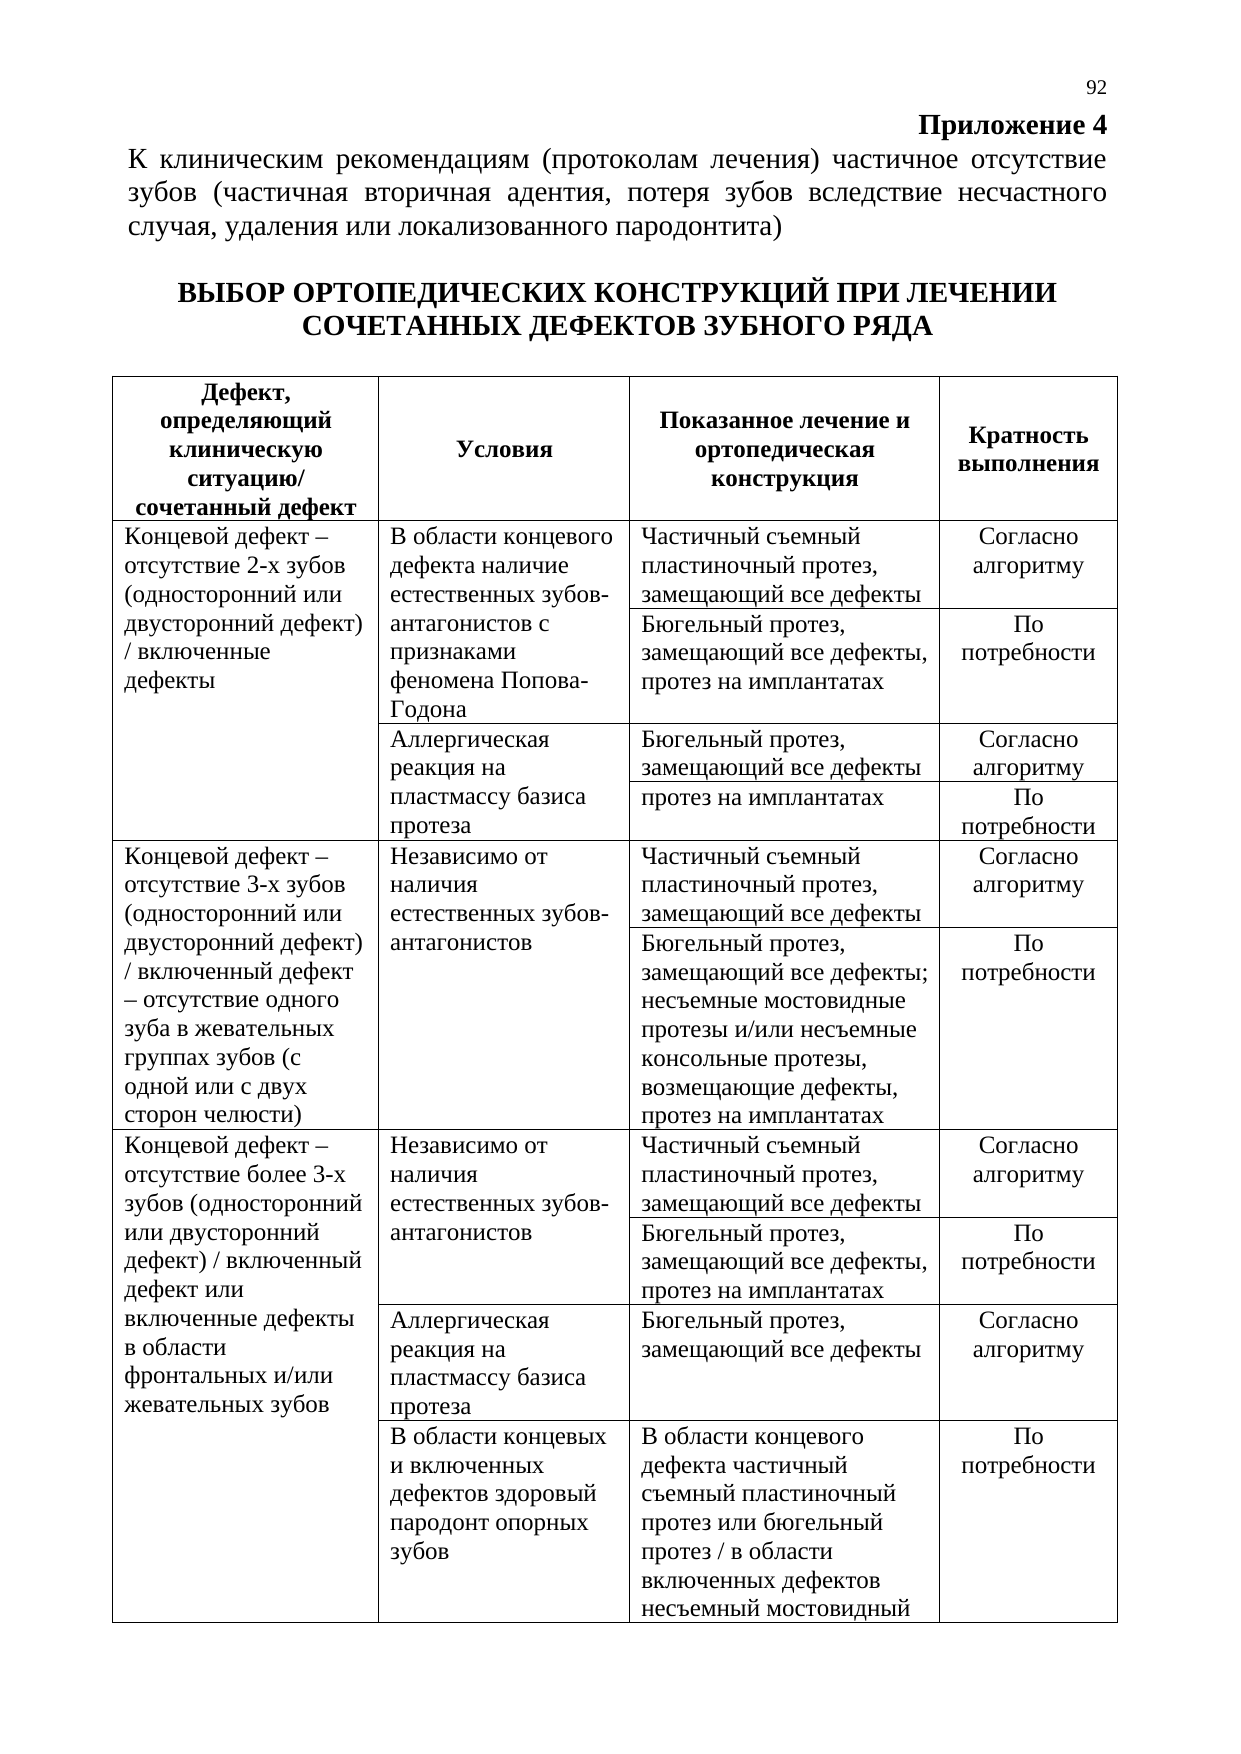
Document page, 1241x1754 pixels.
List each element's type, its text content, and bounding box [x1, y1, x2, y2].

table_cell Концевой дефект – отсутствие 3-х зубов (односторонний или двусторонний дефект) / включенный дефект – отсутствие одного зуба в жевательных группах зубов (с одной или с двух сторон челюсти) [113, 841, 378, 1129]
table_cell Бюгельный протез, замещающий все дефекты, протез на имплантатах [630, 609, 939, 723]
table_cell Согласно алгоритму [940, 841, 1117, 927]
table_cell По потребности [940, 609, 1117, 723]
table_cell По потребности [940, 1218, 1117, 1304]
text Приложение 4 [128, 107, 1107, 141]
table_header Кратность выполнения [940, 377, 1117, 520]
table_cell Согласно алгоритму [940, 521, 1117, 608]
table_cell Аллергическая реакция на пластмассу базиса протеза [379, 724, 629, 840]
table_cell По потребности [940, 1421, 1117, 1622]
table_cell Частичный съемный пластиночный протез, замещающий все дефекты [630, 521, 939, 608]
table_cell Частичный съемный пластиночный протез, замещающий все дефекты [630, 1130, 939, 1217]
table_header Дефект, определяющий клиническую ситуацию/ сочетанный дефект [113, 377, 378, 520]
table_cell Бюгельный протез, замещающий все дефекты; несъемные мостовидные протезы и/или несъемные консольные протезы, возмещающие дефекты, протез на имплантатах [630, 928, 939, 1129]
text ВЫБОР ОРТОПЕДИЧЕСКИХ КОНСТРУКЦИЙ ПРИ ЛЕЧЕНИИ СОЧЕТАННЫХ ДЕФЕКТОВ ЗУБНОГО РЯДА [128, 275, 1107, 342]
text К клиническим рекомендациям (протоколам лечения) частичное отсутствие зубов (частичная вторичная адентия, потеря зубов вследствие несчастного случая, удаления или локализованного пародонтита) [128, 141, 1107, 241]
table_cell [379, 1421, 629, 1622]
table_cell Бюгельный протез, замещающий все дефекты, протез на имплантатах [630, 1218, 939, 1304]
table_cell Независимо от наличия естественных зубов-антагонистов [379, 1130, 629, 1304]
table_cell Аллергическая реакция на пластмассу базиса протеза [379, 1305, 629, 1420]
table_cell По потребности [940, 782, 1117, 840]
table_cell протез на имплантатах [630, 782, 939, 840]
table_cell Концевой дефект – отсутствие более 3-х зубов (односторонний или двусторонний дефект) / включенный дефект или включенные дефекты в области фронтальных и/или жевательных зубов [113, 1130, 378, 1622]
table_cell По потребности [940, 928, 1117, 1129]
table_cell Частичный съемный пластиночный протез, замещающий все дефекты [630, 841, 939, 927]
table_cell Бюгельный протез, замещающий все дефекты [630, 1305, 939, 1420]
table_cell Согласно алгоритму [940, 1130, 1117, 1217]
table_cell Согласно алгоритму [940, 1305, 1117, 1420]
table_header Условия [379, 377, 629, 520]
table_cell Бюгельный протез, замещающий все дефекты [630, 724, 939, 781]
table_cell В области концевого дефекта наличие естественных зубов-антагонистов с признаками феномена Попова-Годона [379, 521, 629, 723]
table_cell Концевой дефект – отсутствие 2-х зубов (односторонний или двусторонний дефект) / включенные дефекты [113, 521, 378, 840]
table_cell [630, 1421, 939, 1622]
table_cell Согласно алгоритму [940, 724, 1117, 781]
table_header Показанное лечение и ортопедическая конструкция [630, 377, 939, 520]
table_cell Независимо от наличия естественных зубов-антагонистов [379, 841, 629, 1129]
